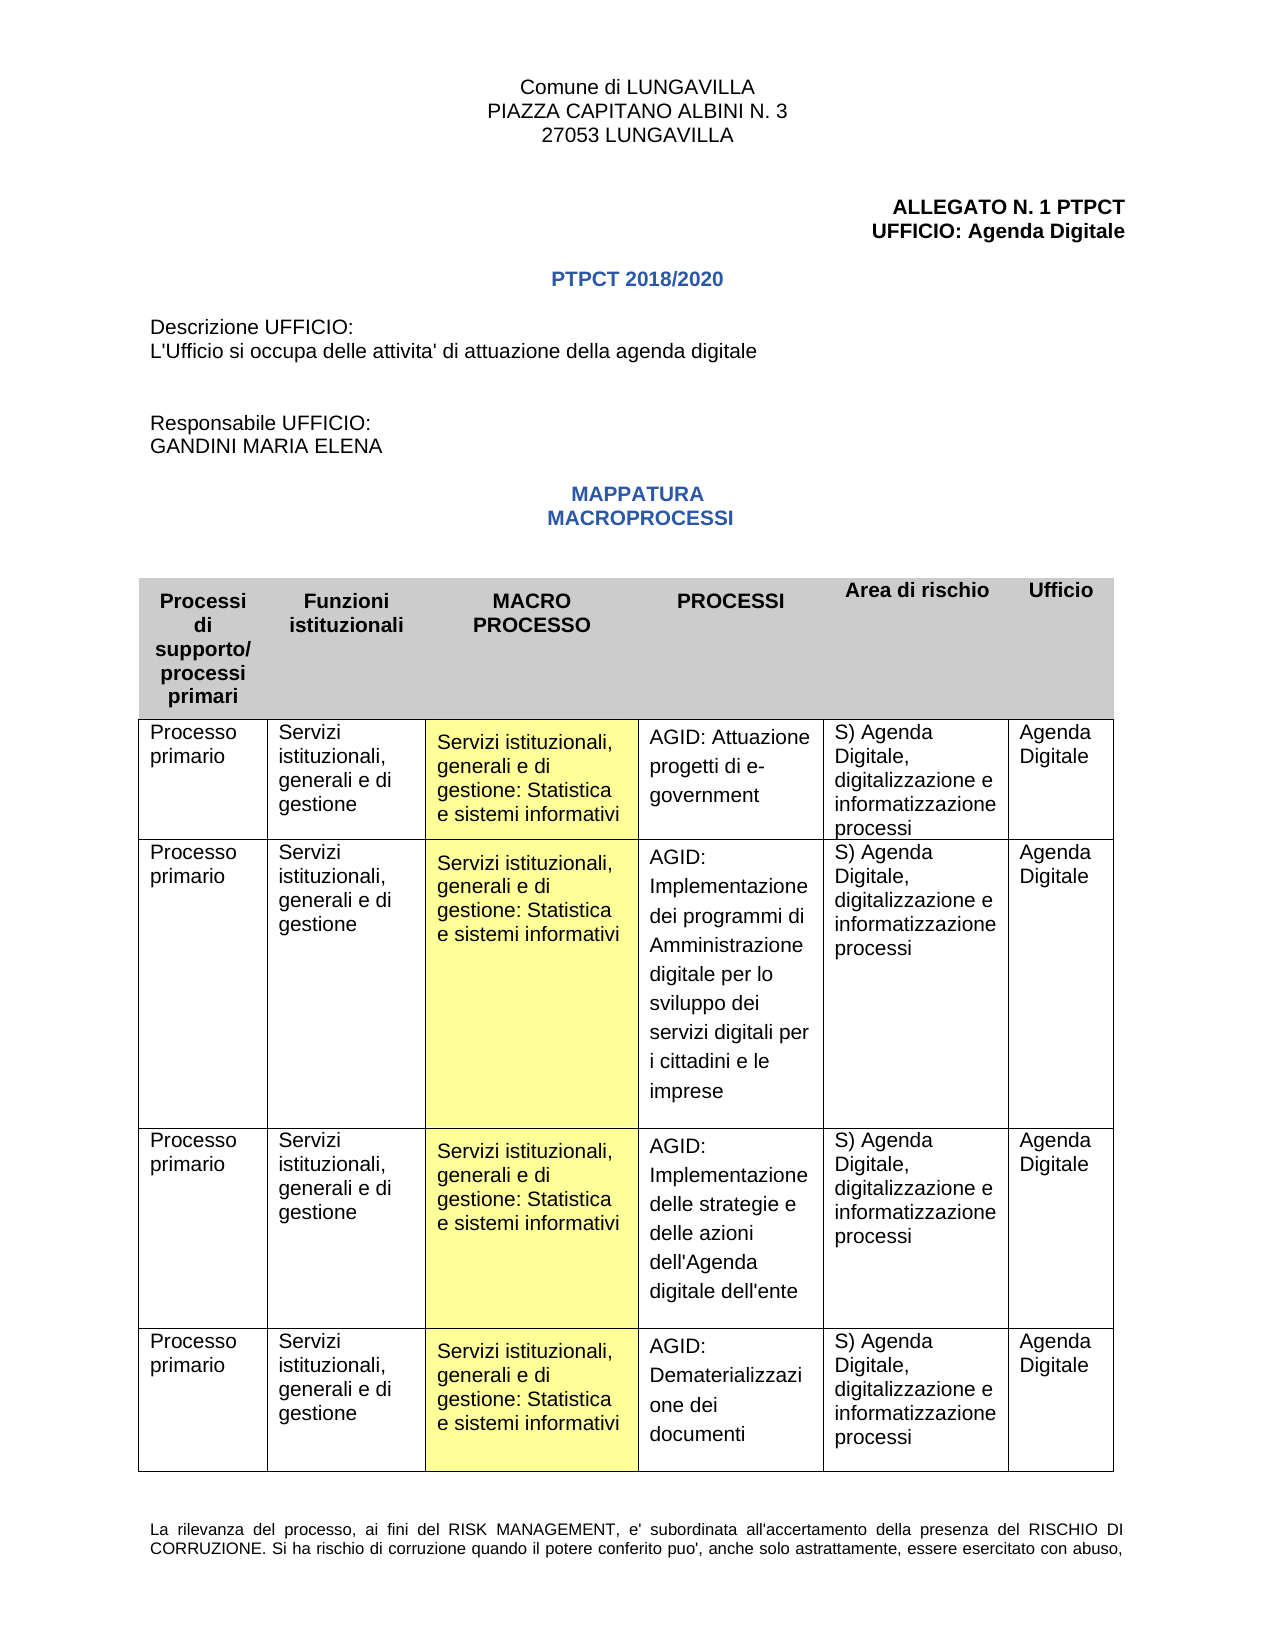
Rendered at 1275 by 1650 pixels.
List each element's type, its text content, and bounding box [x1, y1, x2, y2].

table_cell Agenda Digitale [1009, 1329, 1113, 1471]
table_cell Servizi istituzionali, generali e di gestione: Statistica e sistemi informativi [426, 720, 638, 839]
table_cell Servizi istituzionali, generali e di gestione: Statistica e sistemi informativi [426, 1329, 638, 1471]
text Comune di LUNGAVILLA [150, 75, 1125, 99]
text MAPPATURA [150, 482, 1125, 506]
table_header Processi di supporto/processi primari [139, 578, 267, 719]
table_cell Servizi istituzionali, generali e di gestione [268, 840, 425, 1127]
table_cell Agenda Digitale [1009, 840, 1113, 1127]
text Responsabile UFFICIO: [150, 410, 1125, 434]
table_cell AGID: Implementazione dei programmi di Amministrazione digitale per lo sviluppo dei servizi digitali per i cittadini e le imprese [639, 840, 823, 1127]
table_header MACRO PROCESSO [426, 578, 638, 719]
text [150, 1519, 1125, 1558]
table_cell AGID: Implementazione delle strategie e delle azioni dell'Agenda digitale dell'ente [639, 1129, 823, 1328]
table_cell S) Agenda Digitale, digitalizzazione e informatizzazione processi [824, 720, 1008, 839]
table_header PROCESSI [638, 578, 823, 719]
table_cell Servizi istituzionali, generali e di gestione [268, 720, 425, 839]
table_header Ufficio [1008, 578, 1114, 719]
text 27053 LUNGAVILLA [150, 123, 1125, 147]
table_cell Agenda Digitale [1009, 720, 1113, 839]
table_header Area di rischio [823, 578, 1008, 719]
text L'Ufficio si occupa delle attivita' di attuazione della agenda digitale [150, 338, 1125, 362]
table_cell Processo primario [139, 720, 267, 839]
text PTPCT 2018/2020 [150, 267, 1125, 291]
text GANDINI MARIA ELENA [150, 434, 1125, 458]
table_cell AGID: Attuazione progetti di e-government [639, 720, 823, 839]
table_cell Servizi istituzionali, generali e di gestione [268, 1329, 425, 1471]
table_cell S) Agenda Digitale, digitalizzazione e informatizzazione processi [824, 840, 1008, 1127]
table_cell Processo primario [139, 1329, 267, 1471]
text ALLEGATO N. 1 PTPCT [150, 195, 1125, 219]
table_cell S) Agenda Digitale, digitalizzazione e informatizzazione processi [824, 1129, 1008, 1328]
table_cell AGID: Dematerializzazione dei documenti [639, 1329, 823, 1471]
table_cell S) Agenda Digitale, digitalizzazione e informatizzazione processi [824, 1329, 1008, 1471]
table_cell Servizi istituzionali, generali e di gestione: Statistica e sistemi informativi [426, 1129, 638, 1328]
text Descrizione UFFICIO: [150, 314, 1125, 338]
text MACROPROCESSI [150, 506, 1125, 530]
text PIAZZA CAPITANO ALBINI N. 3 [150, 99, 1125, 123]
table_cell Agenda Digitale [1009, 1129, 1113, 1328]
table_cell Processo primario [139, 840, 267, 1127]
table_cell Servizi istituzionali, generali e di gestione [268, 1129, 425, 1328]
table_header Funzioni istituzionali [267, 578, 426, 719]
table_cell Processo primario [139, 1129, 267, 1328]
text UFFICIO: Agenda Digitale [150, 219, 1125, 243]
table_cell Servizi istituzionali, generali e di gestione: Statistica e sistemi informativi [426, 840, 638, 1127]
